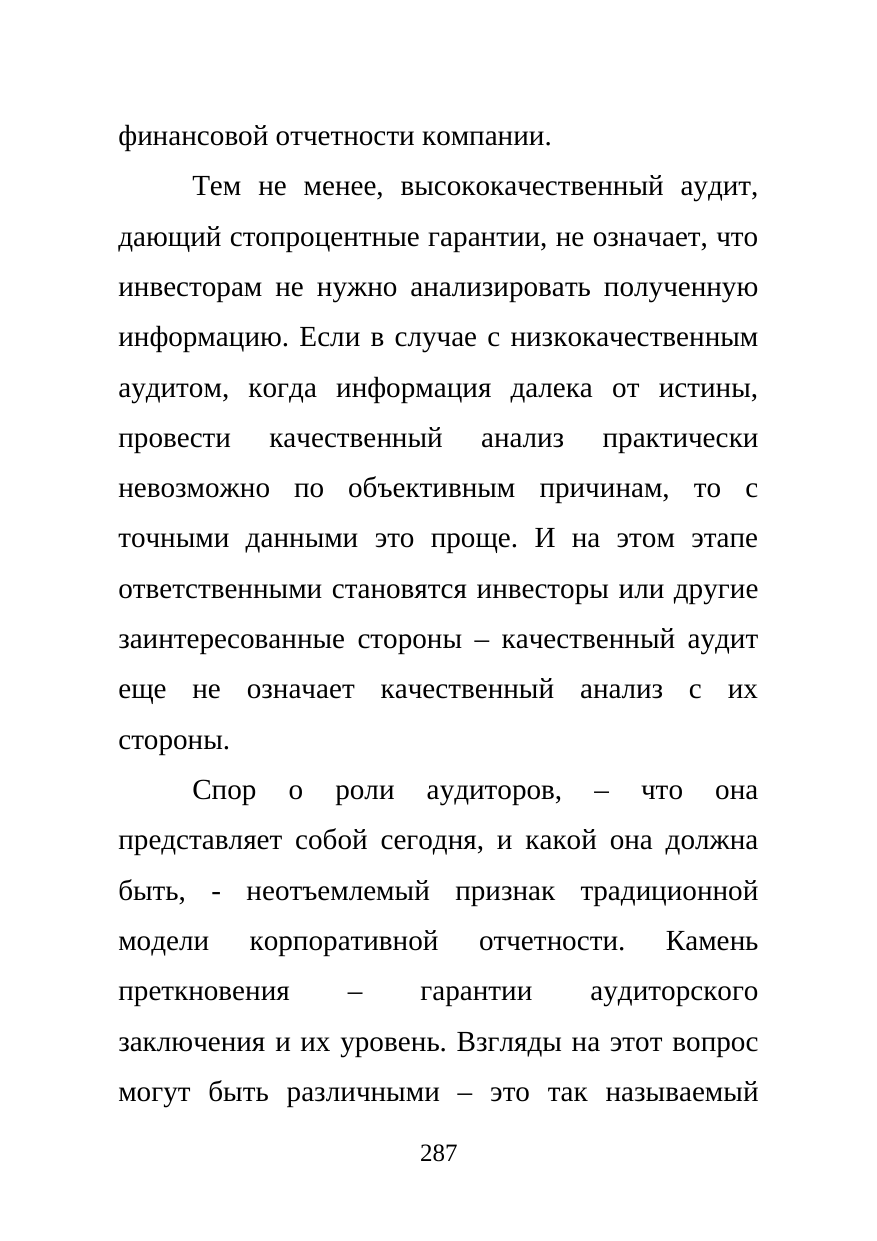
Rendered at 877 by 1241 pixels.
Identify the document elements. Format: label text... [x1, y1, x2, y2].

text Тем не менее, высококачественный аудит, дающий стопроцентные гарантии, не означает, что инвесторам не нужно анализировать полученную информацию. Если в случае с низкокачественным аудитом, когда информация далека от истины, провести качественный анализ практически невозможно по объективным причинам, то с точными данными это проще. И на этом этапе ответственными становятся инвесторы или другие заинтересованные стороны – качественный аудит еще не означает качественный анализ с их стороны. [118, 168, 759, 755]
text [118, 772, 759, 1108]
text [118, 118, 759, 152]
